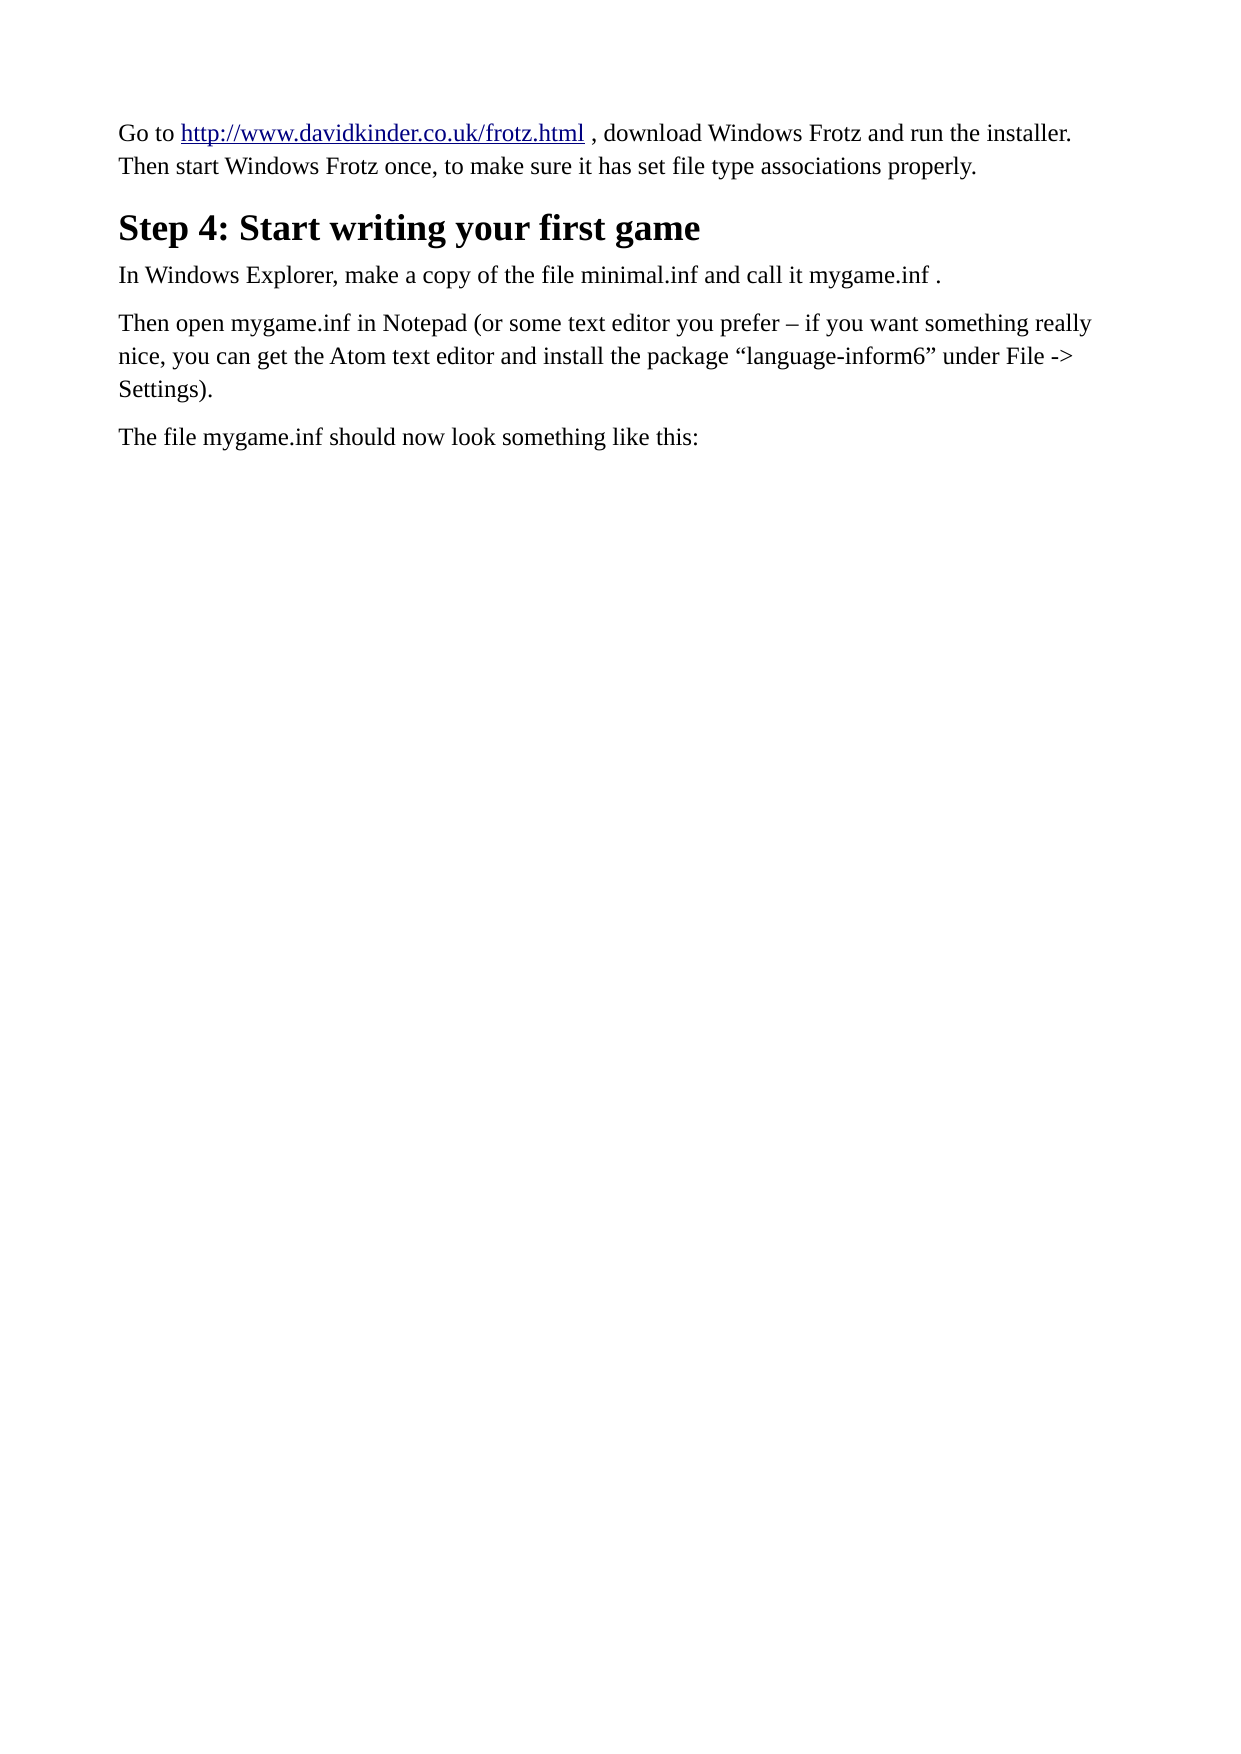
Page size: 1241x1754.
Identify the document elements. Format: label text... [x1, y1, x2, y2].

text Go to http://www.davidkinder.co.uk/frotz.html , download Windows Frotz and run the installer. Then start Windows Frotz once, to make sure it has set file type associations properly. [118, 118, 1122, 180]
subtitle Step 4: Start writing your first game [118, 205, 1122, 248]
text In Windows Explorer, make a copy of the file minimal.inf and call it mygame.inf . [118, 261, 1122, 289]
text Then open mygame.inf in Notepad (or some text editor you prefer – if you want something really nice, you can get the Atom text editor and install the package “language-inform6” under File -> Settings). [118, 308, 1122, 403]
text The file mygame.inf should now look something like this: [118, 422, 1122, 451]
